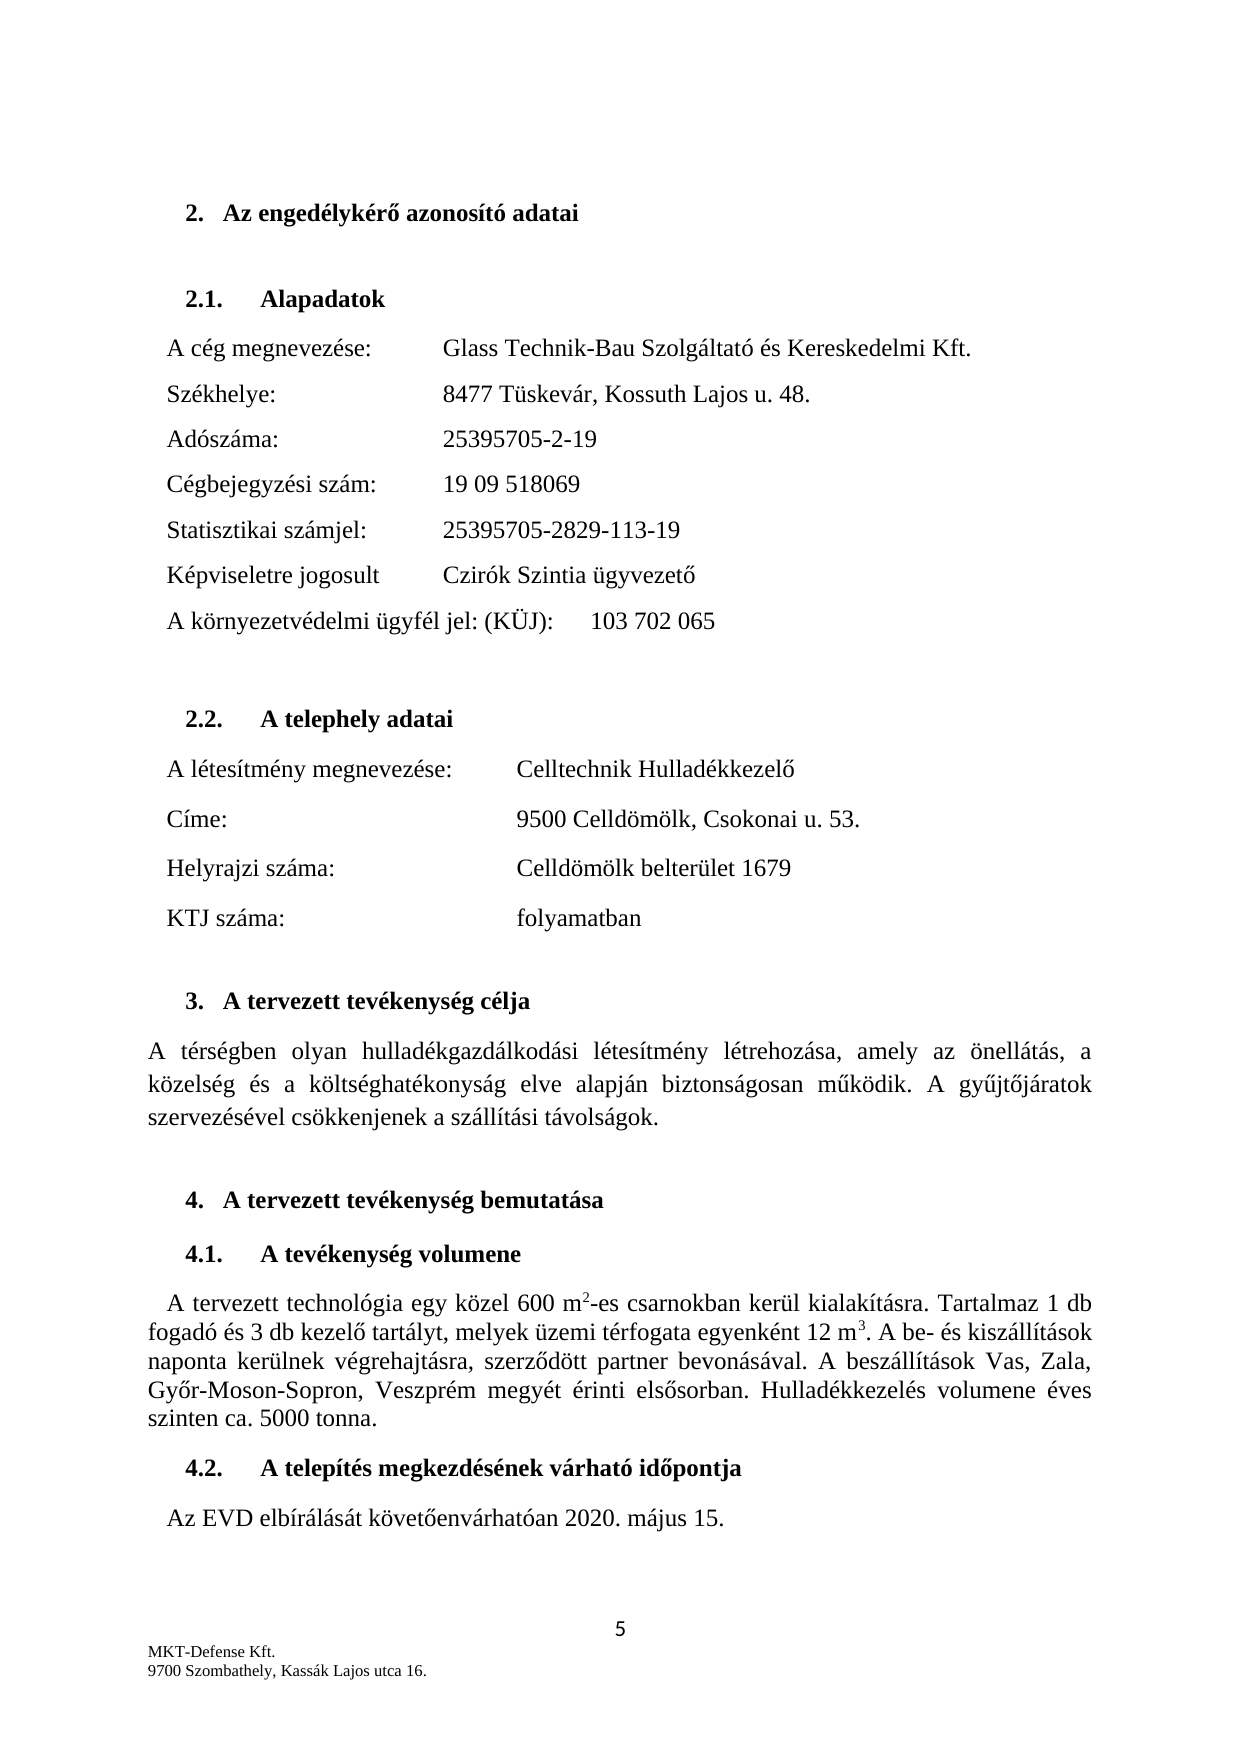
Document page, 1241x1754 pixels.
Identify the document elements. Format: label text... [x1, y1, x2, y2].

text Adószáma: 25395705-2-19 [148, 424, 1093, 453]
text A tervezett technológia egy közel 600 m2-es csarnokban kerül kialakításra. Tartalmaz 1 db fogadó és 3 db kezelő tartályt, melyek üzemi térfogata egyenként 12 m3. A be- és kiszállítások naponta kerülnek végrehajtásra, szerződött partner bevonásával. A beszállítások Vas, Zala, Győr-Moson-Sopron, Veszprém megyét érinti elsősorban. Hulladékkezelés volumene éves szinten ca. 5000 tonna. [148, 1288, 1093, 1432]
text Képviseletre jogosult Czirók Szintia ügyvezető [148, 560, 1093, 589]
text Cégbejegyzési szám: 19 09 518069 [148, 469, 1093, 498]
text A cég megnevezése: Glass Technik-Bau Szolgáltató és Kereskedelmi Kft. [148, 333, 1093, 362]
subtitle A tevékenység volumene [185, 1239, 1093, 1268]
text A környezetvédelmi ügyfél jel: (KÜJ): 103 702 065 [148, 606, 1093, 634]
subtitle A tervezett tevékenység célja [185, 986, 1093, 1015]
text A térségben olyan hulladékgazdálkodási létesítmény létrehozása, amely az önellátás, a közelség és a költséghatékonyság elve alapján biztonságosan működik. A gyűjtőjáratok szervezésével csökkenjenek a szállítási távolságok. [148, 1036, 1093, 1131]
text Helyrajzi száma: Celldömölk belterület 1679 [148, 853, 1093, 882]
text Címe: 9500 Celldömölk, Csokonai u. 53. [148, 804, 1093, 833]
subtitle Az engedélykérő azonosító adatai [185, 198, 1093, 226]
text Az EVD elbírálását követőenvárhatóan 2020. május 15. [148, 1503, 1093, 1532]
subtitle A telepítés megkezdésének várható időpontja [185, 1453, 1093, 1482]
text Statisztikai számjel: 25395705-2829-113-19 [148, 515, 1093, 544]
subtitle A telephely adatai [185, 704, 1093, 733]
subtitle Alapadatok [185, 284, 1093, 312]
subtitle A tervezett tevékenység bemutatása [185, 1185, 1093, 1214]
text KTJ száma: folyamatban [148, 903, 1093, 932]
text A létesítmény megnevezése: Celltechnik Hulladékkezelő [148, 754, 1093, 783]
text Székhelye: 8477 Tüskevár, Kossuth Lajos u. 48. [148, 379, 1093, 407]
